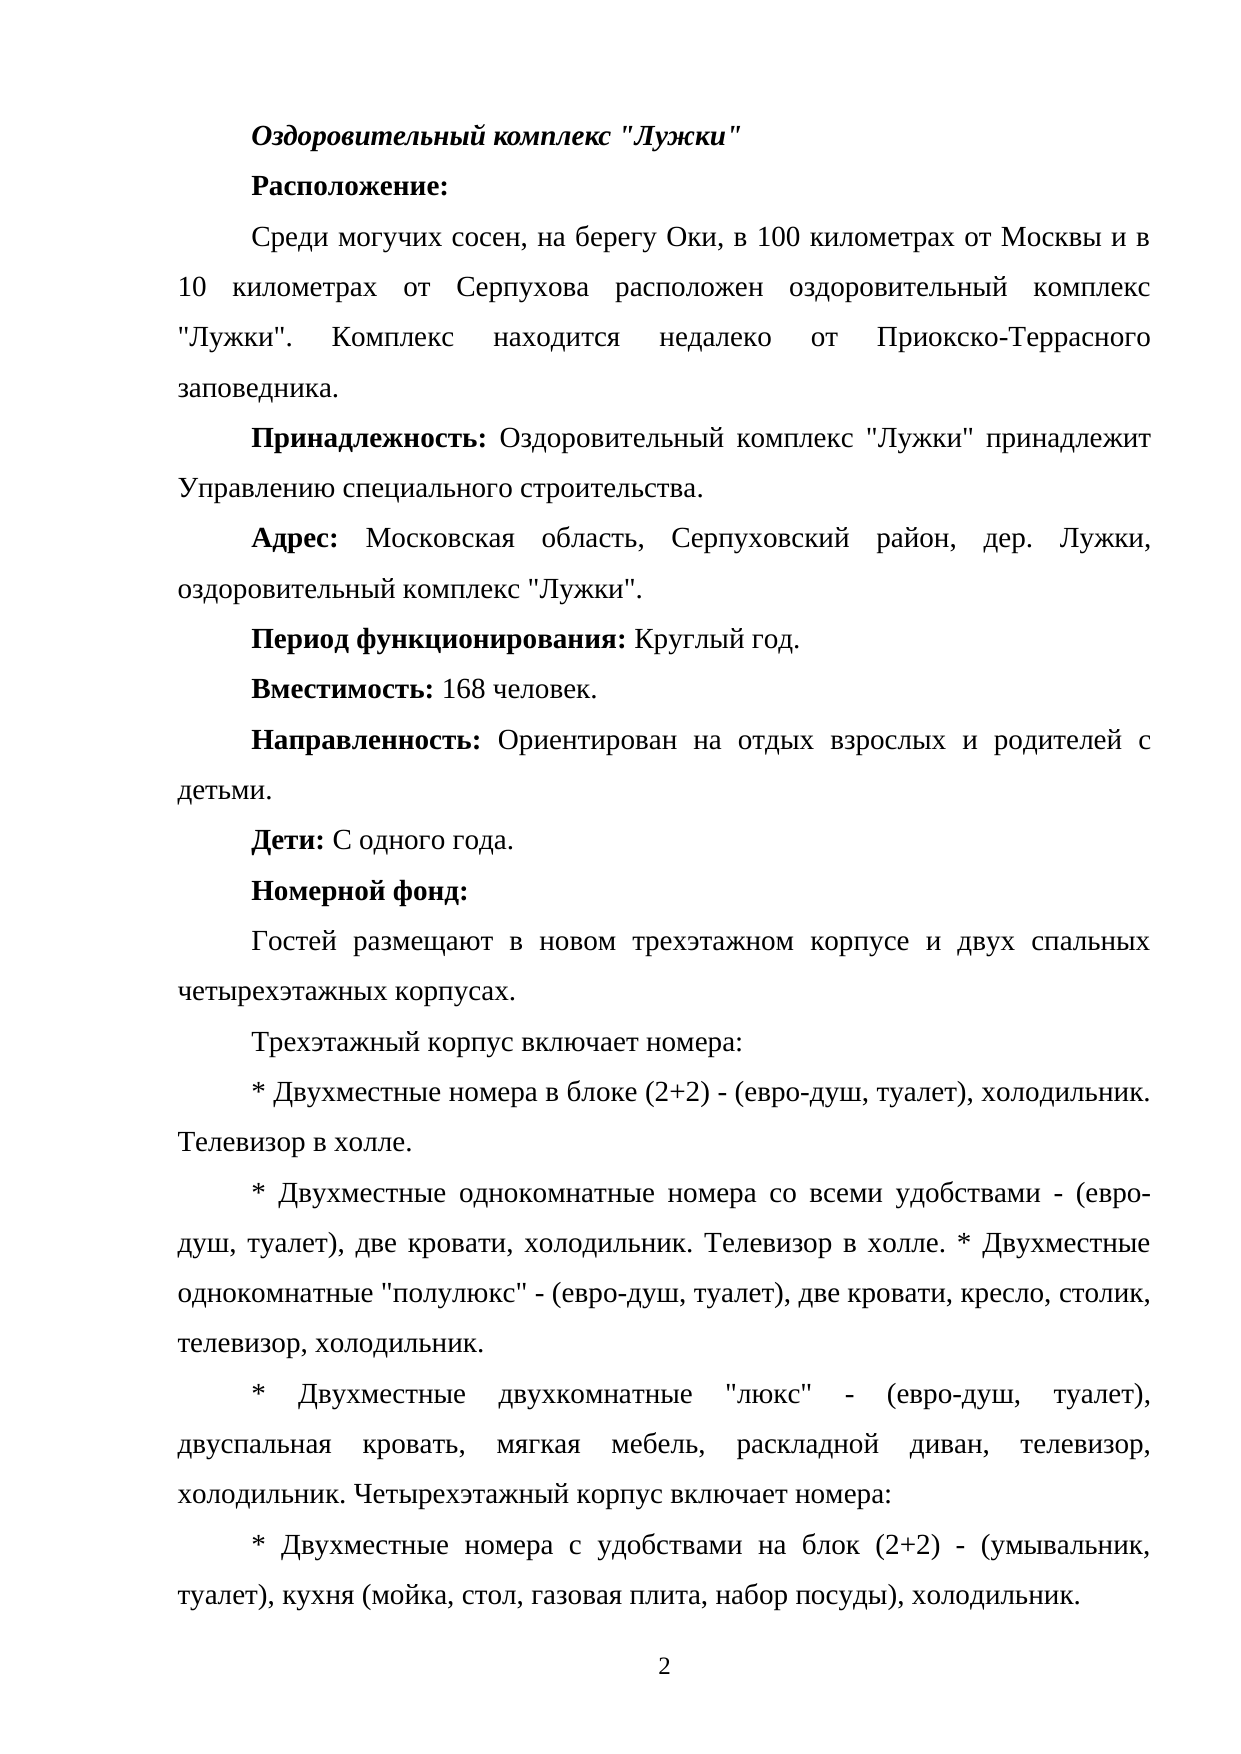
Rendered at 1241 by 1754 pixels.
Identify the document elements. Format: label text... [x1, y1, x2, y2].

text Период функционирования: Круглый год. [177, 621, 1152, 655]
text Принадлежность: Оздоровительный комплекс "Лужки" принадлежит Управлению специального строительства. [177, 420, 1152, 504]
text Номерной фонд: [177, 873, 1152, 906]
text Трехэтажный корпус включает номера: [177, 1024, 1152, 1057]
text Дети: С одного года. [177, 822, 1152, 856]
text Расположение: [177, 168, 1152, 202]
text Оздоровительный комплекс "Лужки" [177, 118, 1152, 152]
text * Двухместные номера с удобствами на блок (2+2) - (умывальник, туалет), кухня (мойка, стол, газовая плита, набор посуды), холодильник. [177, 1527, 1152, 1611]
text * Двухместные номера в блоке (2+2) - (евро-душ, туалет), холодильник. Телевизор в холле. [177, 1074, 1152, 1158]
text * Двухместные однокомнатные номера со всеми удобствами - (евро-душ, туалет), две кровати, холодильник. Телевизор в холле. * Двухместные однокомнатные "полулюкс" - (евро-душ, туалет), две кровати, кресло, столик, телевизор, холодильник. [177, 1175, 1152, 1359]
text Адрес: Московская область, Серпуховский район, дер. Лужки, оздоровительный комплекс "Лужки". [177, 521, 1152, 604]
text Вместимость: 168 человек. [177, 672, 1152, 705]
text * Двухместные двухкомнатные "люкс" - (евро-душ, туалет), двуспальная кровать, мягкая мебель, раскладной диван, телевизор, холодильник. Четырехэтажный корпус включает номера: [177, 1376, 1152, 1510]
text Среди могучих сосен, на берегу Оки, в от Москвы и в от Серпухова расположен оздоровительный комплекс "Лужки". Комплекс находится недалеко от Приокско-Террасного заповедника. [177, 219, 1152, 403]
text Гостей размещают в новом трехэтажном корпусе и двух спальных четырехэтажных корпусах. [177, 923, 1152, 1007]
text Направленность: Ориентирован на отдых взрослых и родителей с детьми. [177, 722, 1152, 806]
